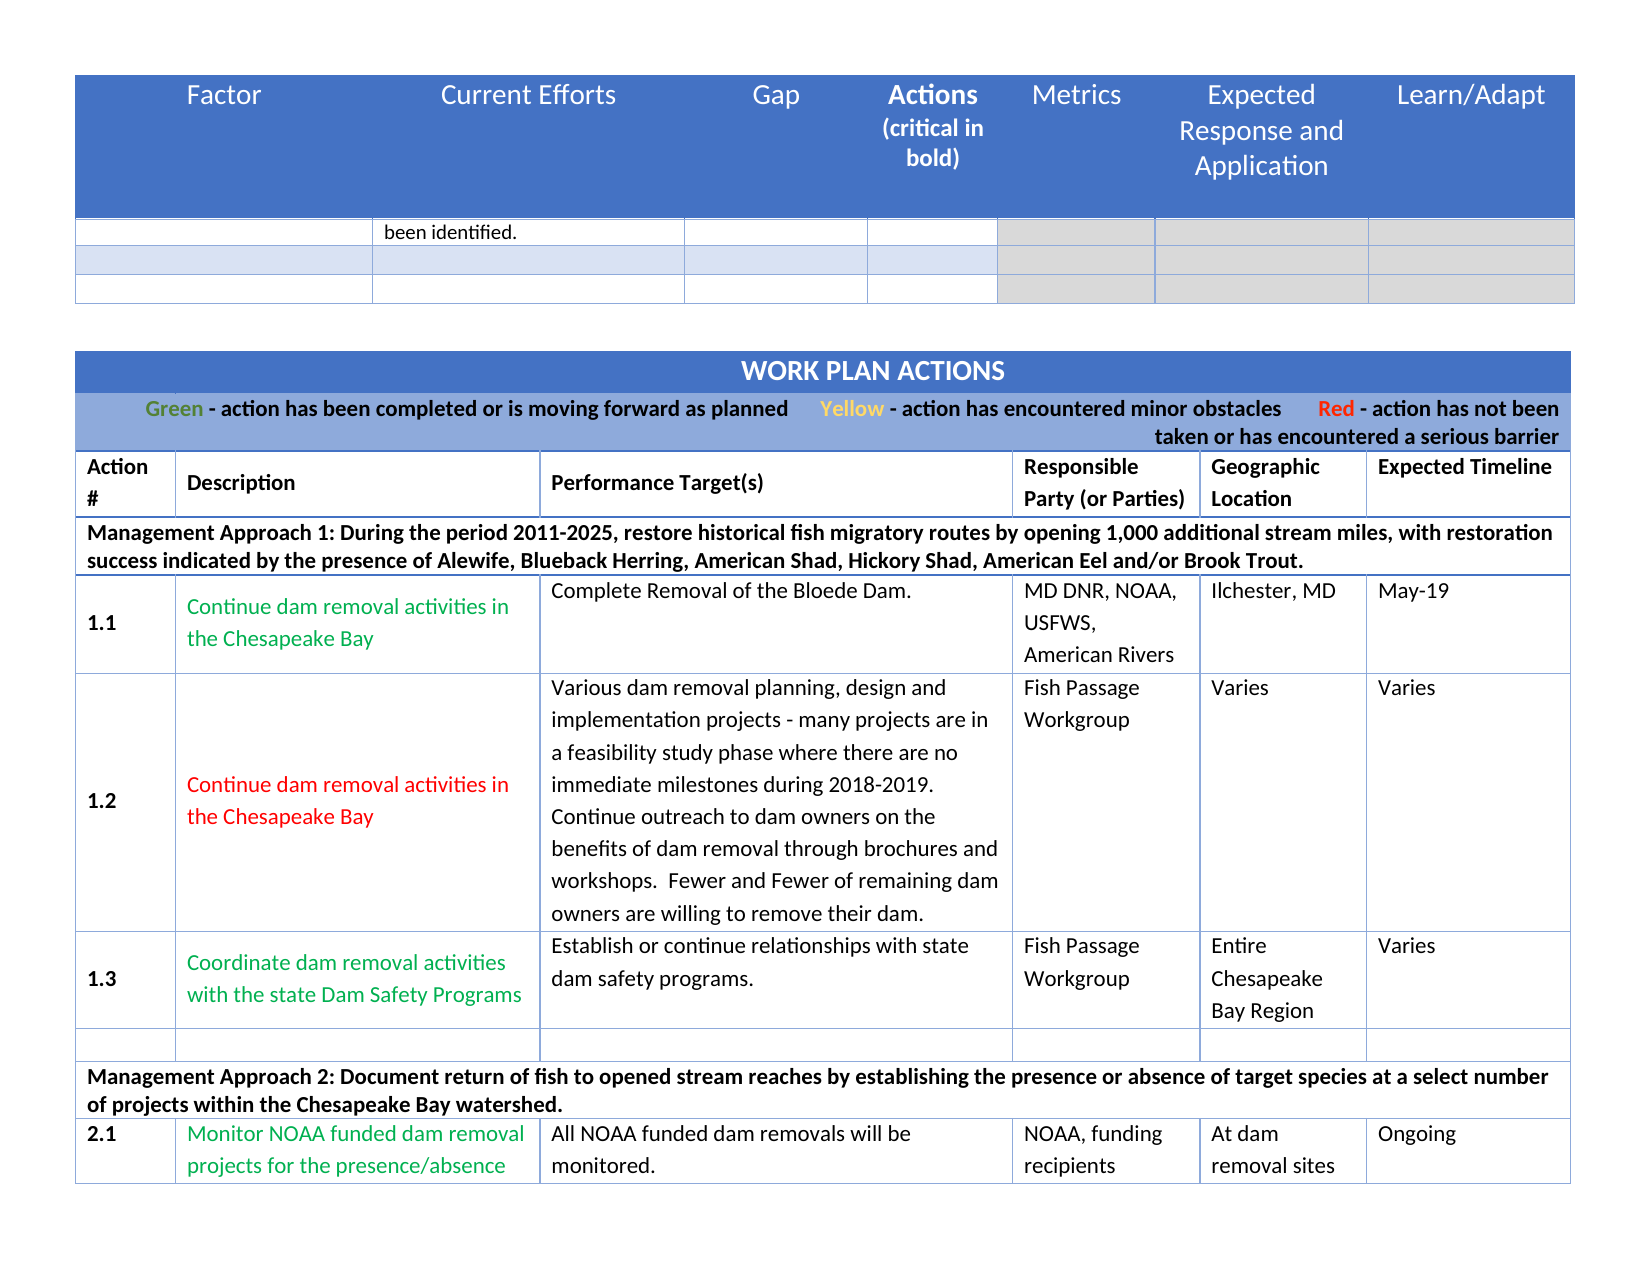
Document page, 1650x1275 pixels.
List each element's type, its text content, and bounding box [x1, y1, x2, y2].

table_cell Action # [76, 452, 175, 516]
table_cell Responsible Party (or Parties) [1013, 452, 1199, 516]
table_header Expected Response and Application [1156, 76, 1368, 218]
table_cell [1201, 1119, 1366, 1183]
table_cell [1156, 275, 1368, 303]
table_cell Geographic Location [1201, 452, 1366, 516]
table_cell Green - action has been completed or is moving forward as planned Yellow - action has encountered minor obstacles Red - action has not been taken or has encountered a serious barrier [76, 394, 1570, 450]
table_cell Continue dam removal activities in the Chesapeake Bay [176, 576, 539, 672]
table_header Learn/Adapt [1369, 76, 1574, 218]
table_header WORK PLAN ACTIONS [176, 352, 1570, 393]
table_cell Fish Passage Workgroup [1013, 932, 1199, 1028]
table_cell [685, 246, 867, 274]
table_cell [1201, 1029, 1366, 1061]
table_cell [998, 220, 1154, 245]
table_cell Entire Chesapeake Bay Region [1201, 932, 1366, 1028]
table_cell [176, 1119, 539, 1183]
table_cell May-19 [1367, 576, 1570, 672]
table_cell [541, 1119, 1012, 1183]
table_cell Ongoing [1367, 1119, 1570, 1183]
table_cell [998, 275, 1154, 303]
table_cell [373, 275, 684, 303]
table_header Actions (critical in bold) [868, 76, 997, 218]
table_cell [1013, 1119, 1199, 1183]
table_cell Description [176, 452, 539, 516]
table_cell Performance Target(s) [541, 452, 1012, 516]
table_header Gap [685, 76, 867, 218]
table_cell [685, 275, 867, 303]
table_cell [1369, 275, 1574, 303]
table_cell 1.3 [76, 932, 175, 1028]
table_cell Varies [1367, 932, 1570, 1028]
table_header [76, 352, 175, 393]
table_cell Coordinate dam removal activities with the state Dam Safety Programs [176, 932, 539, 1028]
table_cell [76, 1029, 175, 1061]
table_cell Fish Passage Workgroup [1013, 674, 1199, 931]
table_cell [1156, 220, 1368, 245]
table_cell [1013, 1029, 1199, 1061]
table_cell 2.1 [76, 1119, 175, 1183]
table_cell [1367, 1029, 1570, 1061]
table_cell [76, 220, 372, 245]
table_cell Complete Removal of the Bloede Dam. [541, 576, 1012, 672]
table_cell [1156, 246, 1368, 274]
table_cell Varies [1201, 674, 1366, 931]
table_cell Various dam removal planning, design and implementation projects - many projects are in a feasibility study phase where there are no immediate milestones during 2018-2019. Continue outreach to dam owners on the benefits of dam removal through brochures and workshops. Fewer and Fewer of remaining dam owners are willing to remove their dam. [541, 674, 1012, 931]
table_cell [868, 246, 997, 274]
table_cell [685, 220, 867, 245]
table_cell [76, 246, 372, 274]
table_cell [998, 246, 1154, 274]
table_header Metrics [998, 76, 1154, 218]
table_cell [76, 275, 372, 303]
table_cell 1.2 [76, 674, 175, 931]
table_cell 1.1 [76, 576, 175, 672]
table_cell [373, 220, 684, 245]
table_cell Expected Timeline [1367, 452, 1570, 516]
table_cell Establish or continue relationships with state dam safety programs. [541, 932, 1012, 1028]
table_cell Ilchester, MD [1201, 576, 1366, 672]
table_cell Continue dam removal activities in the Chesapeake Bay [176, 674, 539, 931]
table_cell Management Approach 1: During the period 2011-2025, restore historical fish migratory routes by opening 1,000 additional stream miles, with restoration success indicated by the presence of Alewife, Blueback Herring, American Shad, Hickory Shad, American Eel and/or Brook Trout. [76, 518, 1570, 574]
table_header Current Efforts [373, 76, 684, 218]
table_cell [868, 220, 997, 245]
table_cell Management Approach 2: Document return of fish to opened stream reaches by establishing the presence or absence of target species at a select number of projects within the Chesapeake Bay watershed. [76, 1062, 1570, 1118]
table_cell [868, 275, 997, 303]
table_cell Varies [1367, 674, 1570, 931]
table_cell [176, 1029, 539, 1061]
table_cell [541, 1029, 1012, 1061]
table_cell [1369, 246, 1574, 274]
table_header Factor [76, 76, 372, 218]
table_cell MD DNR, NOAA, USFWS, American Rivers [1013, 576, 1199, 672]
table_cell [1369, 220, 1574, 245]
table_cell [373, 246, 684, 274]
